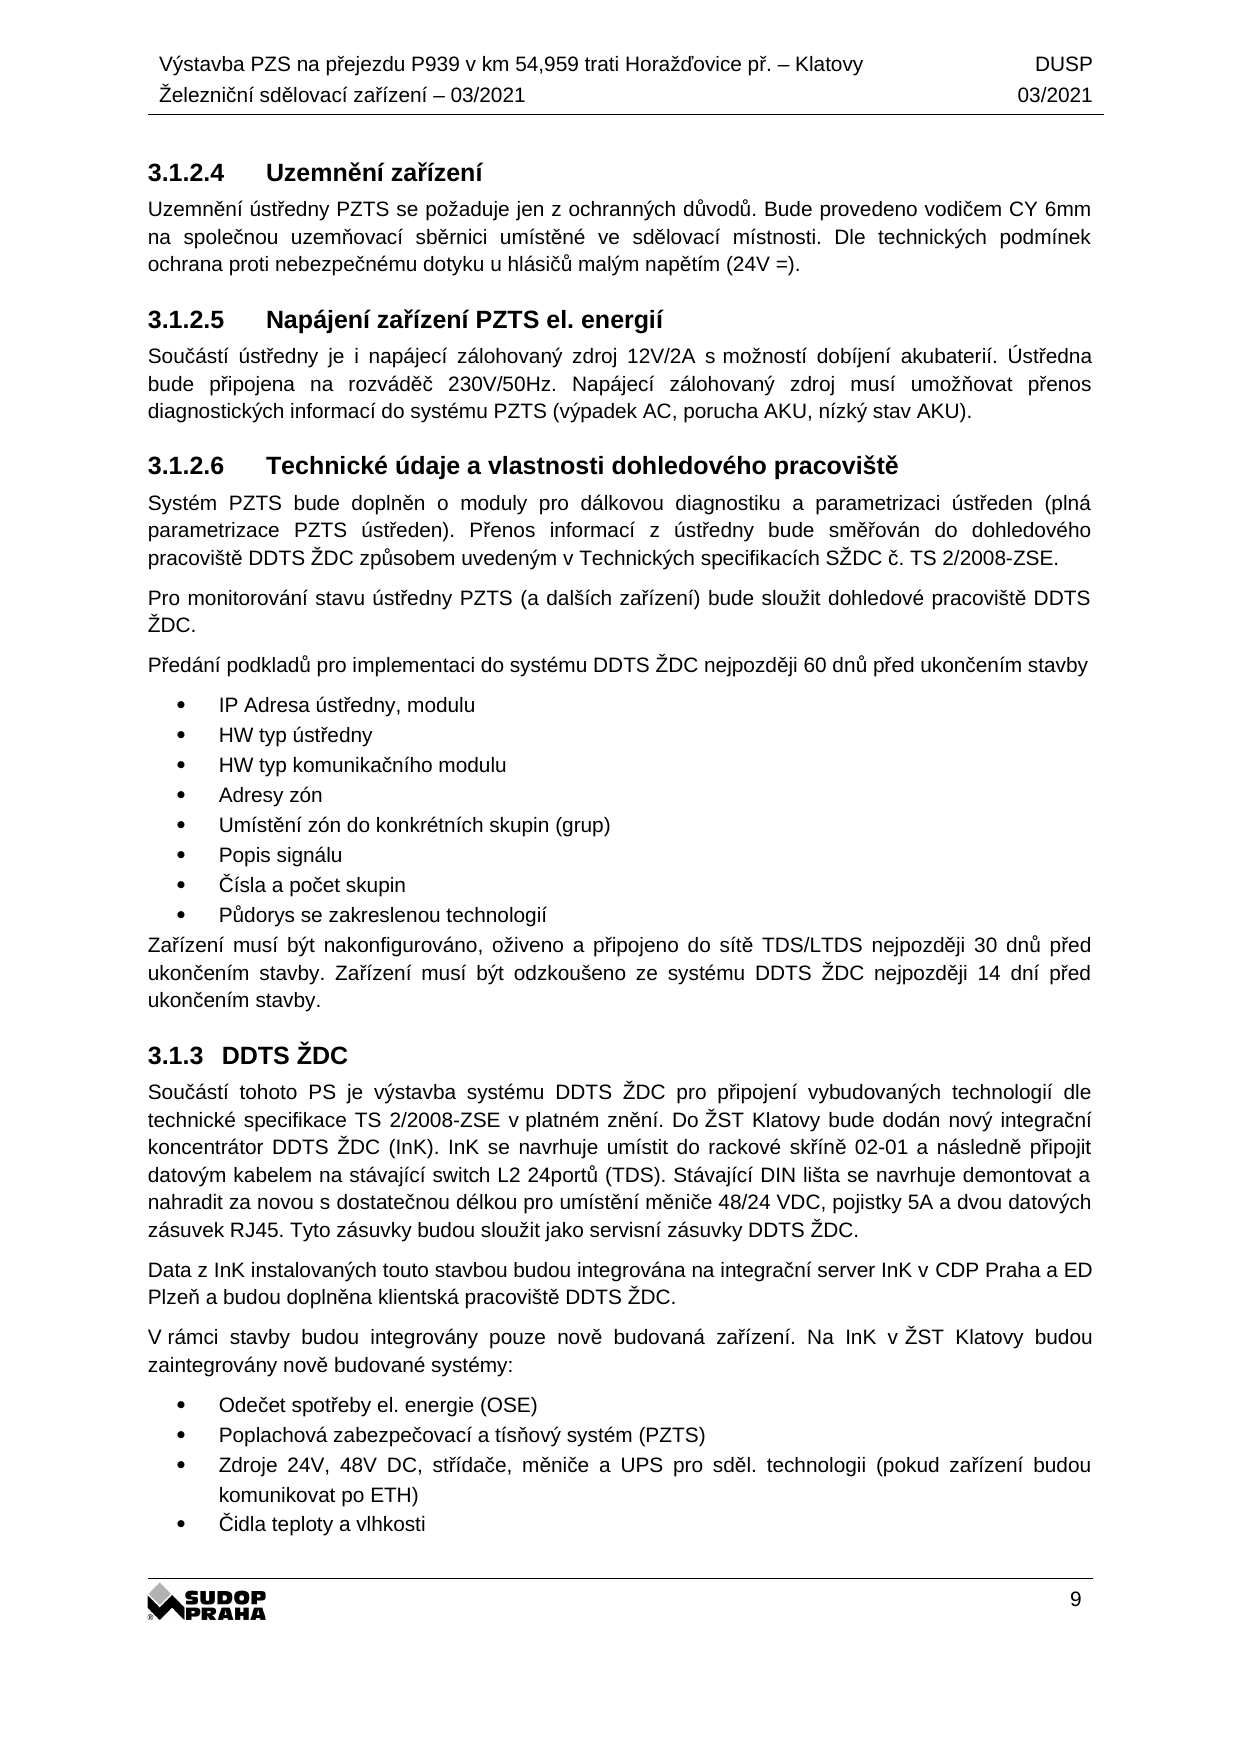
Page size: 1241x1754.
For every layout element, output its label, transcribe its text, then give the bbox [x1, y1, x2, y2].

text Čidla teploty a vlhkosti [177, 1512, 1092, 1536]
text V rámci stavby budou integrovány pouze nově budovaná zařízení. Na InK v ŽST Klatovy budou zaintegrovány nově budované systémy: [148, 1325, 1092, 1376]
subtitle Napájení zařízení PZTS el. energií [148, 304, 1092, 333]
text HW typ ústředny [177, 723, 1092, 747]
text Poplachová zabezpečovací a tísňový systém (PZTS) [177, 1422, 1092, 1446]
text Uzemnění ústředny PZTS se požaduje jen z ochranných důvodů. Bude provedeno vodičem CY 6mm na společnou uzemňovací sběrnici umístěné ve sdělovací místnosti. Dle technických podmínek ochrana proti nebezpečnému dotyku u hlásičů malým napětím (24V =). [148, 197, 1092, 276]
subtitle DDTS ŽDC [148, 1041, 1092, 1069]
text Zdroje 24V, 48V DC, střídače, měniče a UPS pro sděl. technologii (pokud zařízení budou komunikovat po ETH) [177, 1452, 1092, 1506]
text Předání podkladů pro implementaci do systému DDTS ŽDC nejpozději 60 dnů před ukončením stavby [148, 653, 1092, 677]
text Čísla a počet skupin [177, 873, 1092, 897]
text Půdorys se zakreslenou technologií [177, 903, 1092, 927]
picture [147, 1582, 266, 1620]
text Data z InK instalovaných touto stavbou budou integrována na integrační server InK v CDP Praha a ED Plzeň a budou doplněna klientská pracoviště DDTS ŽDC. [148, 1257, 1092, 1309]
text HW typ komunikačního modulu [177, 753, 1092, 777]
text Adresy zón [177, 783, 1092, 807]
text Odečet spotřeby el. energie (OSE) [177, 1392, 1092, 1416]
subtitle Technické údaje a vlastnosti dohledového pracoviště [148, 451, 1092, 480]
text Součástí ústředny je i napájecí zálohovaný zdroj 12V/2A s možností dobíjení akubaterií. Ústředna bude připojena na rozváděč 230V/50Hz. Napájecí zálohovaný zdroj musí umožňovat přenos diagnostických informací do systému PZTS (výpadek AC, porucha AKU, nízký stav AKU). [148, 344, 1092, 423]
subtitle Uzemnění zařízení [148, 158, 1092, 187]
text Zařízení musí být nakonfigurováno, oživeno a připojeno do sítě TDS/LTDS nejpozději 30 dnů před ukončením stavby. Zařízení musí být odzkoušeno ze systému DDTS ŽDC nejpozději 14 dní před ukončením stavby. [148, 933, 1092, 1012]
text Umístění zón do konkrétních skupin (grup) [177, 813, 1092, 837]
text Popis signálu [177, 843, 1092, 867]
text Pro monitorování stavu ústředny PZTS (a dalších zařízení) bude sloužit dohledové pracoviště DDTS ŽDC. [148, 586, 1092, 637]
text IP Adresa ústředny, modulu [177, 693, 1092, 717]
text Součástí tohoto PS je výstavba systému DDTS ŽDC pro připojení vybudovaných technologií dle technické specifikace TS 2/2008-ZSE v platném znění. Do ŽST Klatovy bude dodán nový integrační koncentrátor DDTS ŽDC (InK). InK se navrhuje umístit do rackové skříně 02-01 a následně připojit datovým kabelem na stávající switch L2 24portů (TDS). Stávající DIN lišta se navrhuje demontovat a nahradit za novou s dostatečnou délkou pro umístění měniče 48/24 VDC, pojistky 5A a dvou datových zásuvek RJ45. Tyto zásuvky budou sloužit jako servisní zásuvky DDTS ŽDC. [148, 1080, 1092, 1241]
text Systém PZTS bude doplněn o moduly pro dálkovou diagnostiku a parametrizaci ústředen (plná parametrizace PZTS ústředen). Přenos informací z ústředny bude směřován do dohledového pracoviště DDTS ŽDC způsobem uvedeným v Technických specifikacích SŽDC č. TS 2/2008-ZSE. [148, 491, 1092, 569]
